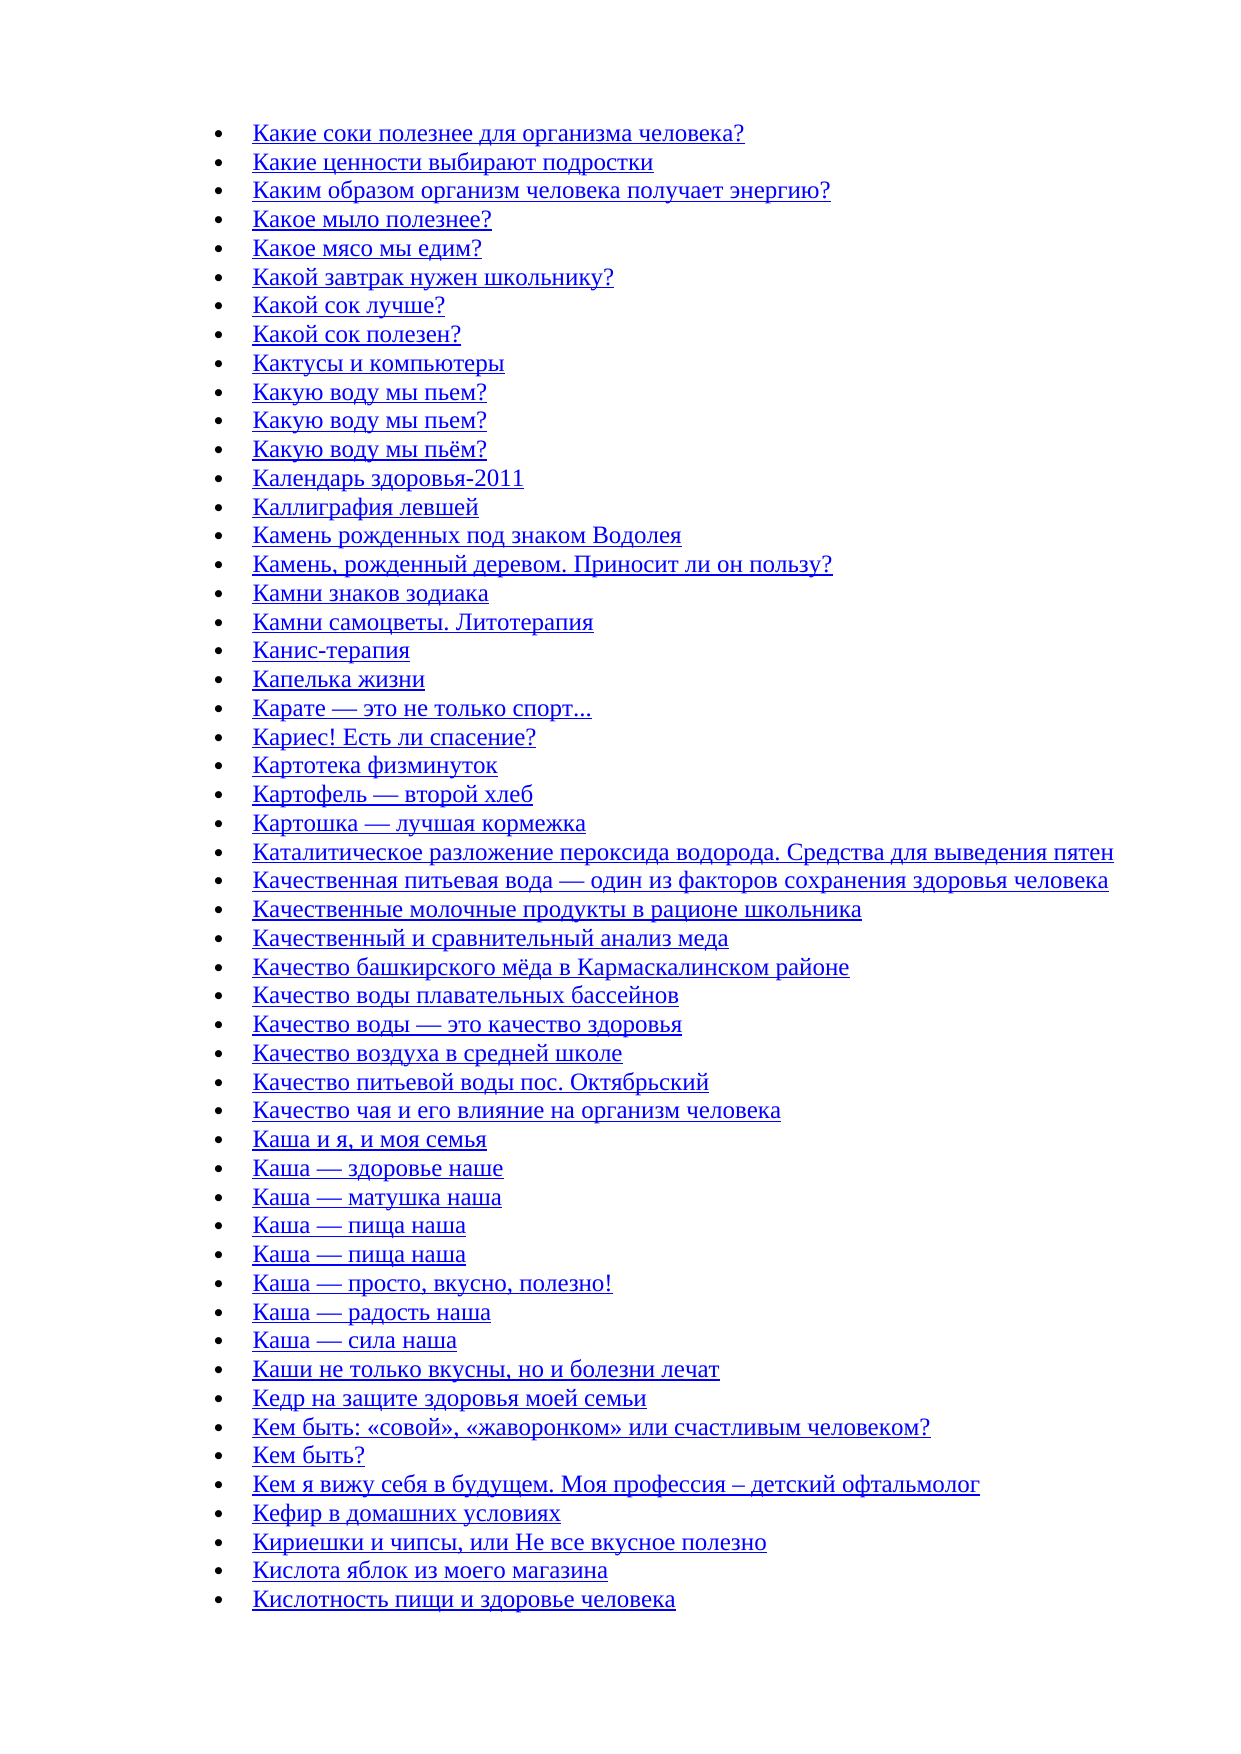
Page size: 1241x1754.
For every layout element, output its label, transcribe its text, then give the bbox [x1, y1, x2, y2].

list Камни знаков зодиака [215, 578, 1152, 607]
list Картотека физминуток [215, 751, 1152, 779]
list Кактусы и компьютеры [215, 348, 1152, 377]
list Каша — сила наша [215, 1326, 1152, 1354]
list Какое мясо мы едим? [215, 233, 1152, 262]
list Какую воду мы пьем? [215, 377, 1152, 406]
list Какую воду мы пьём? [215, 434, 1152, 463]
list Качественная питьевая вода — один из факторов сохранения здоровья человека [215, 866, 1152, 894]
list Какое мыло полезнее? [215, 204, 1152, 233]
list Какой сок лучше? [215, 291, 1152, 319]
list Календарь здоровья-2011 [215, 463, 1152, 492]
list Карате — это не только спорт... [215, 693, 1152, 722]
list Какие соки полезнее для организма человека? [215, 118, 1152, 147]
list Камень, рожденный деревом. Приносит ли он пользу? [215, 549, 1152, 578]
list Каша — радость наша [215, 1297, 1152, 1326]
list Кариес! Есть ли спасение? [215, 722, 1152, 751]
list Каша — пища наша [215, 1211, 1152, 1239]
list Кедр на защите здоровья моей семьи [215, 1383, 1152, 1412]
list Канис-терапия [215, 636, 1152, 664]
list Каллиграфия левшей [215, 492, 1152, 521]
list Каша — здоровье наше [215, 1153, 1152, 1182]
list Камень рожденных под знаком Водолея [215, 521, 1152, 549]
list Кефир в домашних условиях [215, 1498, 1152, 1527]
list Какой сок полезен? [215, 319, 1152, 348]
list Каким образом организм человека получает энергию? [215, 176, 1152, 204]
list Кем я вижу себя в будущем. Моя профессия – детский офтальмолог [215, 1469, 1152, 1498]
list Качественный и сравнительный анализ меда [215, 923, 1152, 952]
list Картошка — лучшая кормежка [215, 808, 1152, 837]
list Картофель — второй хлеб [215, 779, 1152, 808]
list Каша — матушка наша [215, 1182, 1152, 1211]
list Кем быть: «совой», «жаворонком» или счастливым человеком? [215, 1412, 1152, 1441]
list Какие ценности выбирают подростки [215, 147, 1152, 176]
list Качество воды плавательных бассейнов [215, 981, 1152, 1009]
list Кислотность пищи и здоровье человека [215, 1584, 1152, 1613]
list Какой завтрак нужен школьнику? [215, 262, 1152, 291]
list Каталитическое разложение пероксида водорода. Средства для выведения пятен [215, 837, 1152, 866]
list Каша и я, и моя семья [215, 1124, 1152, 1153]
list Качество башкирского мёда в Кармаскалинском районе [215, 952, 1152, 981]
list Кириешки и чипсы, или Не все вкусное полезно [215, 1527, 1152, 1556]
list Качественные молочные продукты в рационе школьника [215, 894, 1152, 923]
list Качество воды — это качество здоровья [215, 1009, 1152, 1038]
list Каши не только вкусны, но и болезни лечат [215, 1354, 1152, 1383]
list Капелька жизни [215, 664, 1152, 693]
list Кем быть? [215, 1441, 1152, 1469]
list Качество воздуха в средней школе [215, 1038, 1152, 1067]
list Качество питьевой воды пос. Октябрьский [215, 1067, 1152, 1096]
list Какую воду мы пьем? [215, 406, 1152, 434]
list Каша — просто, вкусно, полезно! [215, 1268, 1152, 1297]
list Камни самоцветы. Литотерапия [215, 607, 1152, 636]
list Каша — пища наша [215, 1239, 1152, 1268]
list Кислота яблок из моего магазина [215, 1556, 1152, 1584]
list Качество чая и его влияние на организм человека [215, 1096, 1152, 1124]
